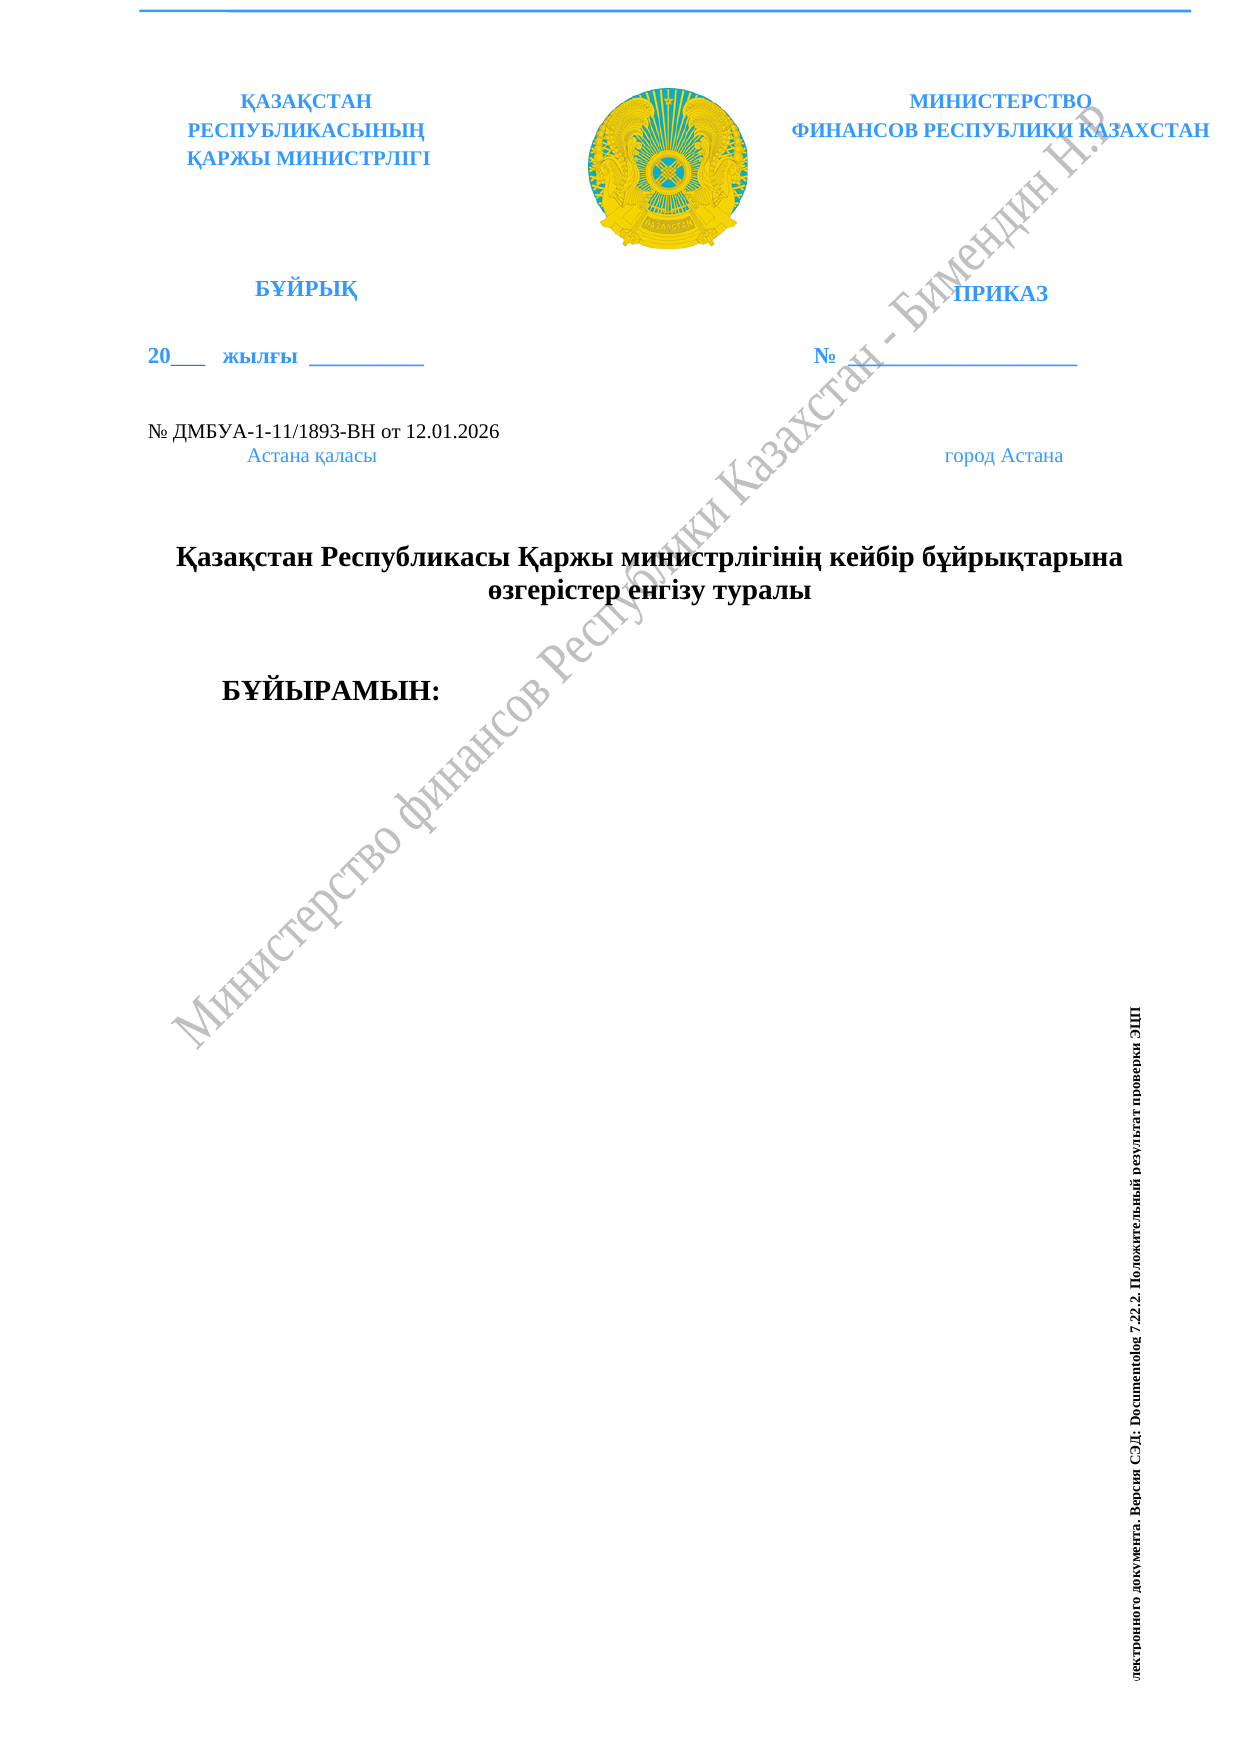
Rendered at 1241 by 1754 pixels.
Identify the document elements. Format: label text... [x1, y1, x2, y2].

picture [588, 88, 748, 249]
text № ДМБУА-1-11/1893-ВН от 12.01.2026 [148, 418, 1152, 443]
text Қазақстан Республикасы Қаржы министрлігінің кейбір бұйрықтарына өзгерістер енгізу туралы [148, 539, 1152, 606]
text БҰЙЫРАМЫН: [148, 673, 1152, 707]
text Астана қаласы город Астана [148, 443, 1152, 467]
